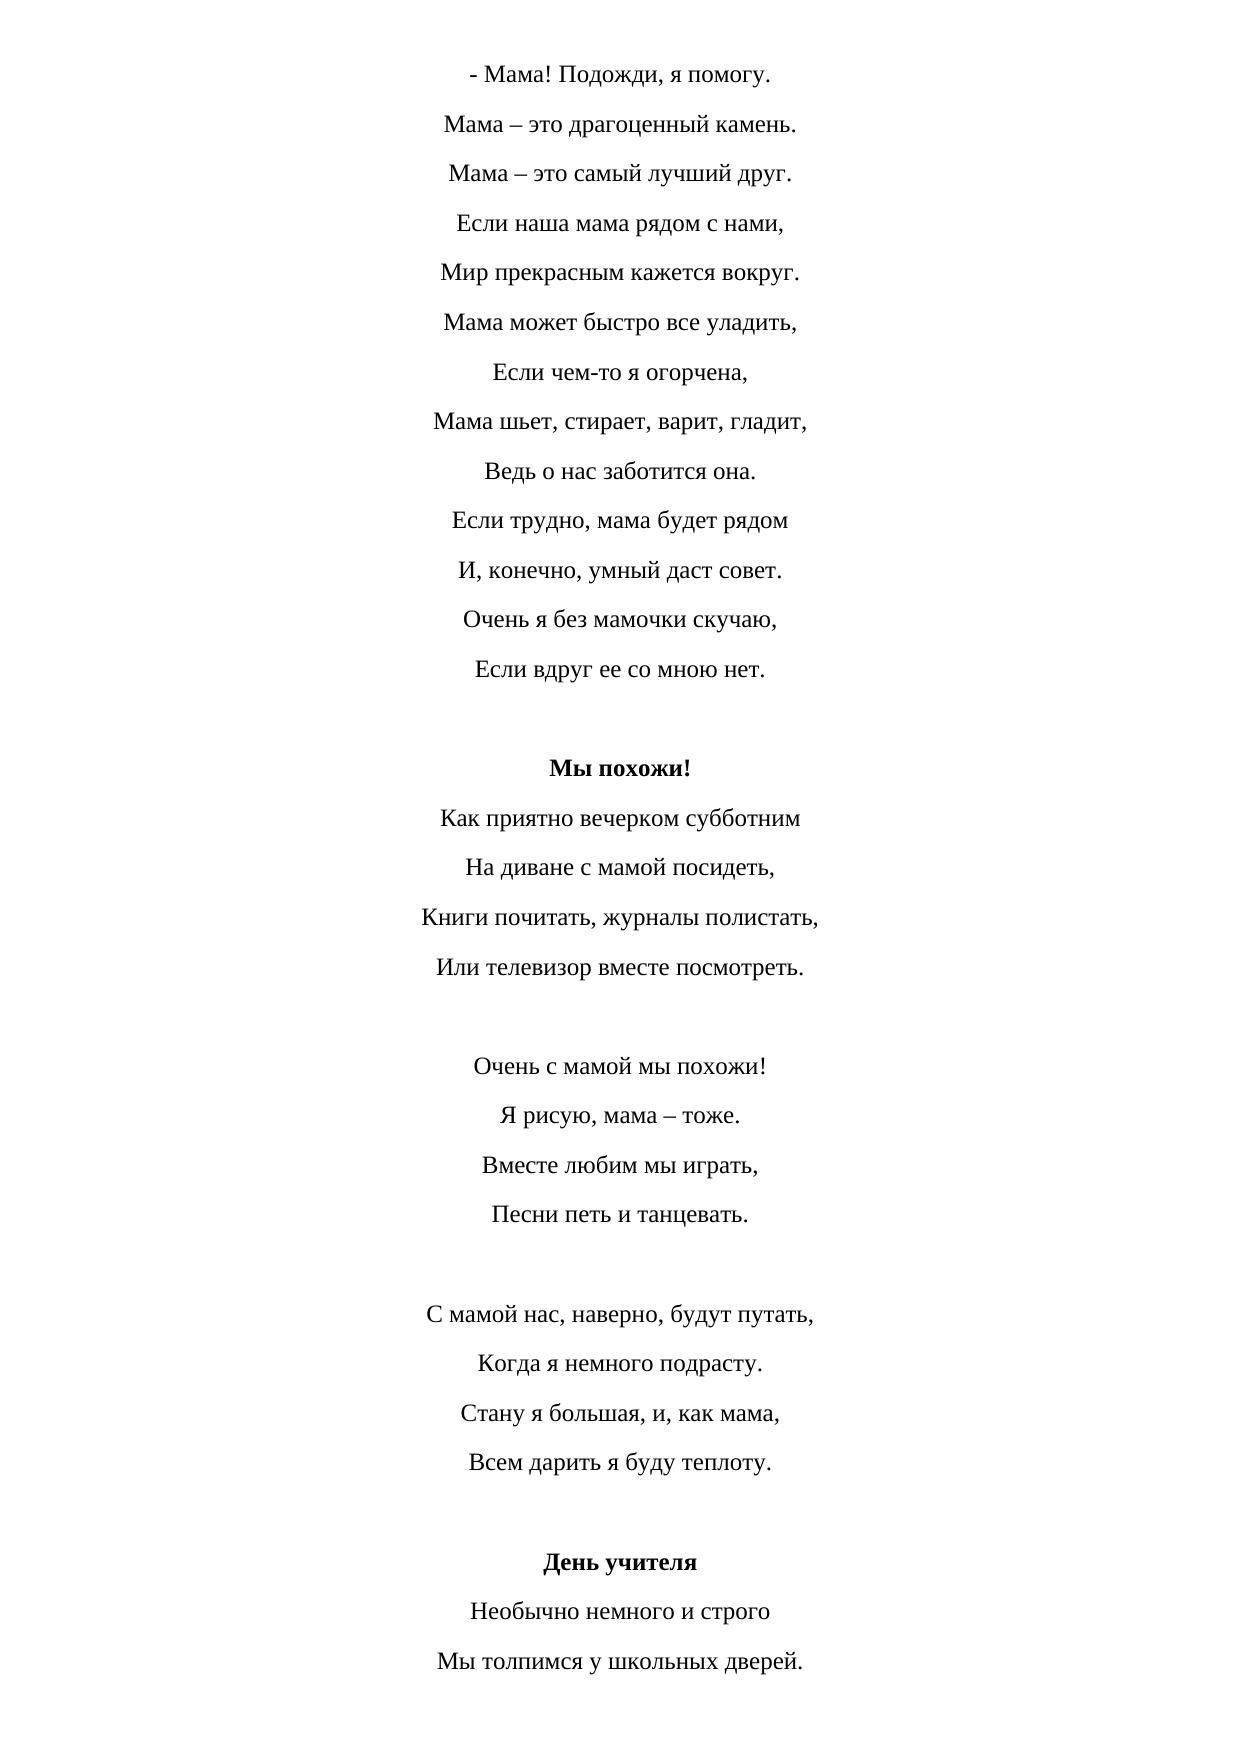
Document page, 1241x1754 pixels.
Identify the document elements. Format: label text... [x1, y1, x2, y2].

text Мама – это самый лучший друг. [75, 158, 1165, 187]
text Необычно немного и строго [75, 1596, 1165, 1625]
text Как приятно вечерком субботним [75, 803, 1165, 832]
text Если наша мама рядом с нами, [75, 208, 1165, 237]
text Мама шьет, стирает, варит, гладит, [75, 406, 1165, 435]
text На диване с мамой посидеть, [75, 852, 1165, 881]
text Если чем-то я огорчена, [75, 357, 1165, 385]
text Книги почитать, журналы полистать, [75, 902, 1165, 931]
text Когда я немного подрасту. [75, 1348, 1165, 1377]
text Или телевизор вместе посмотреть. [75, 952, 1165, 980]
text Очень я без мамочки скучаю, [75, 604, 1165, 633]
text Я рисую, мама – тоже. [75, 1100, 1165, 1129]
text Стану я большая, и, как мама, [75, 1398, 1165, 1427]
text День учителя [75, 1547, 1165, 1575]
text Мама может быстро все уладить, [75, 307, 1165, 336]
text Ведь о нас заботится она. [75, 456, 1165, 484]
text Мир прекрасным кажется вокруг. [75, 257, 1165, 286]
text Мама – это драгоценный камень. [75, 109, 1165, 137]
text Если трудно, мама будет рядом [75, 505, 1165, 534]
text Вместе любим мы играть, [75, 1150, 1165, 1179]
text И, конечно, умный даст совет. [75, 555, 1165, 584]
text Песни петь и танцевать. [75, 1199, 1165, 1228]
text Всем дарить я буду теплоту. [75, 1447, 1165, 1476]
text - Мама! Подожди, я помогу. [75, 59, 1165, 88]
text С мамой нас, наверно, будут путать, [75, 1299, 1165, 1327]
text Если вдруг ее со мною нет. [75, 654, 1165, 683]
text Мы толпимся у школьных дверей. [75, 1646, 1165, 1674]
text Очень с мамой мы похожи! [75, 1051, 1165, 1079]
text Мы похожи! [75, 753, 1165, 782]
